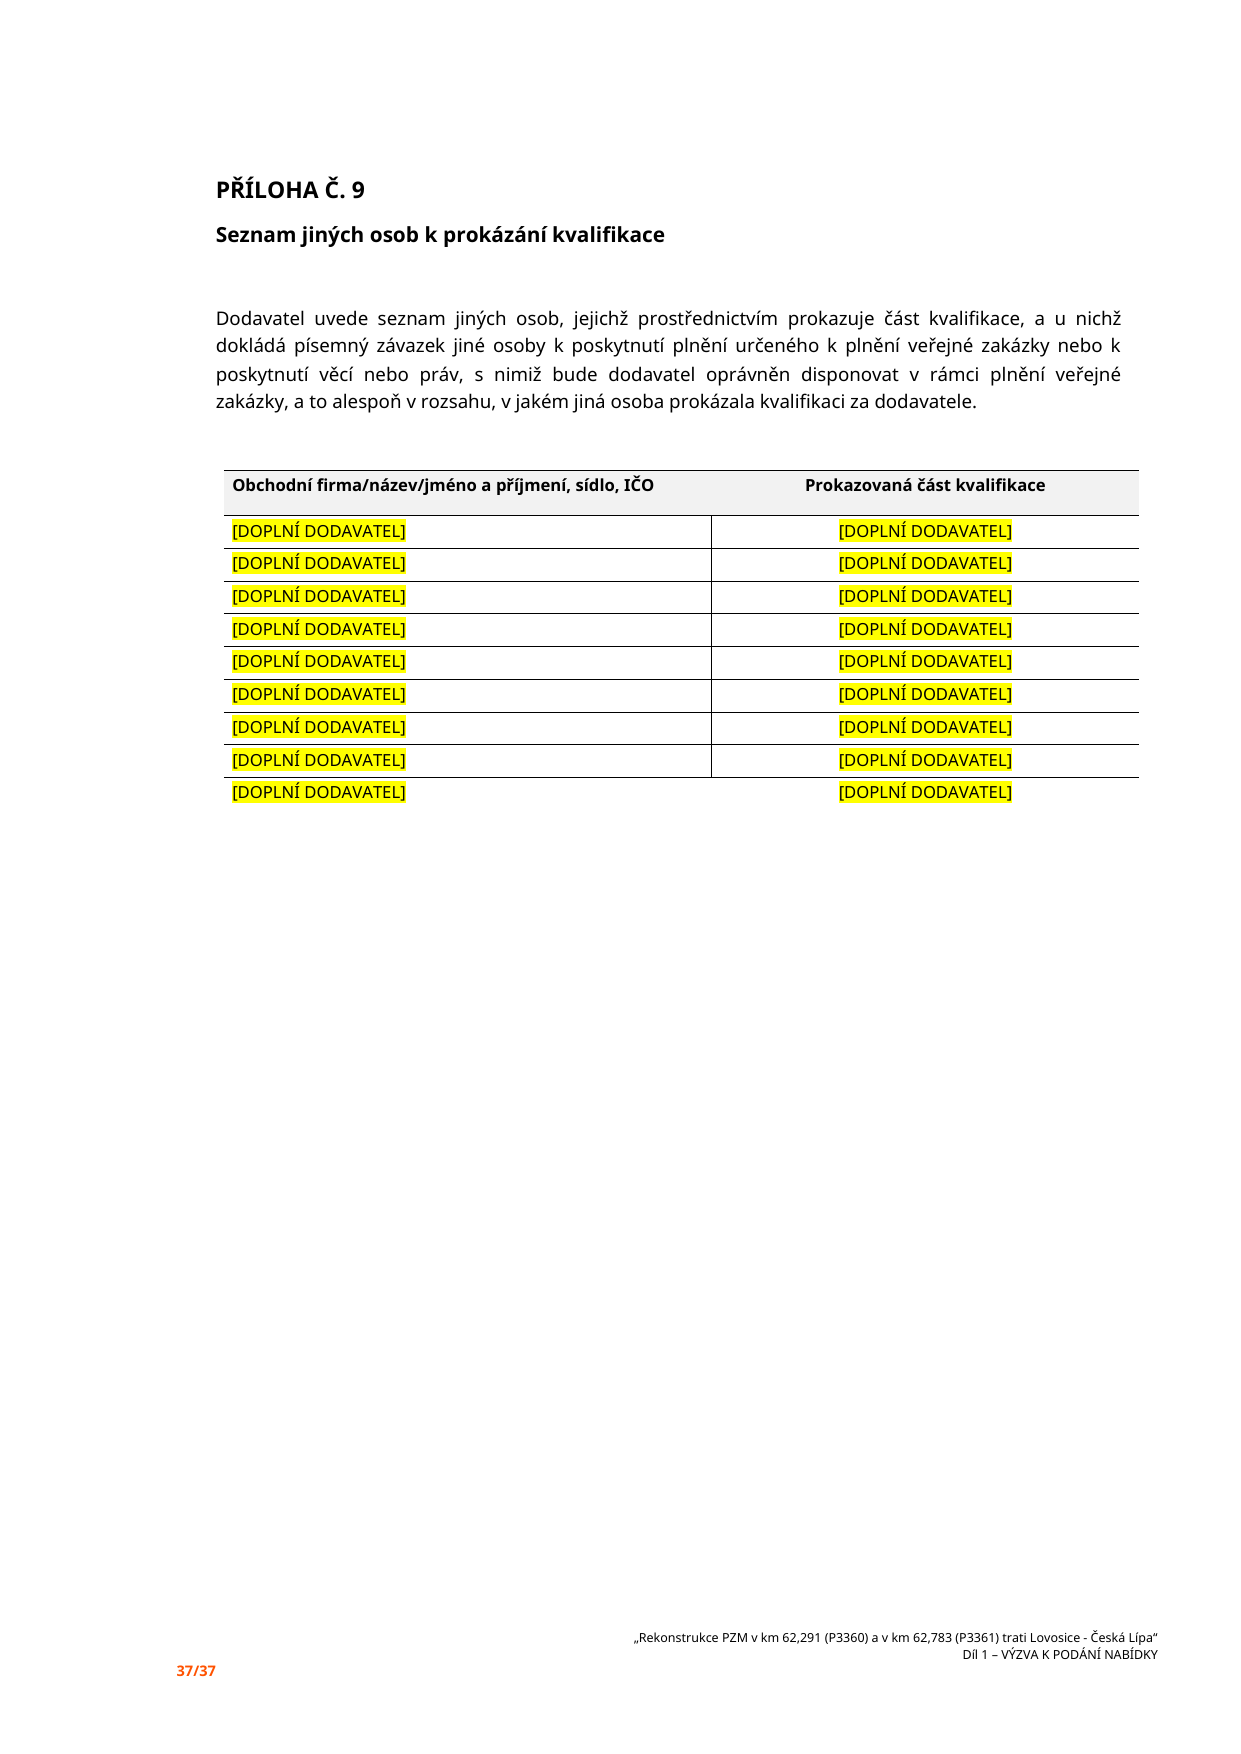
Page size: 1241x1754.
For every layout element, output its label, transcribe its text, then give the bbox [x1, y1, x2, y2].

table_cell [DOPLNÍ DODAVATEL] [712, 680, 1139, 711]
text Příloha č. 9 [216, 174, 1122, 205]
table_cell [DOPLNÍ DODAVATEL] [712, 713, 1139, 744]
table_cell [DOPLNÍ DODAVATEL] [712, 614, 1139, 646]
table_cell [DOPLNÍ DODAVATEL] [224, 778, 711, 809]
text Dodavatel uvede seznam jiných osob, jejichž prostřednictvím prokazuje část kvalifikace, a u nichž dokládá písemný závazek jiné osoby k poskytnutí plnění určeného k plnění veřejné zakázky nebo k poskytnutí věcí nebo práv, s nimiž bude dodavatel oprávněn disponovat v rámci plnění veřejné zakázky, a to alespoň v rozsahu, v jakém jiná osoba prokázala kvalifikaci za dodavatele. [216, 305, 1122, 414]
table_cell [DOPLNÍ DODAVATEL] [224, 614, 711, 646]
text Seznam jiných osob k prokázání kvalifikace [216, 221, 1122, 249]
table_cell [DOPLNÍ DODAVATEL] [224, 647, 711, 679]
table_cell [DOPLNÍ DODAVATEL] [224, 549, 711, 581]
table_header Obchodní firma/název/jméno a příjmení, sídlo, IČO [224, 471, 711, 515]
table_cell [DOPLNÍ DODAVATEL] [224, 582, 711, 613]
table_header Prokazovaná část kvalifikace [711, 471, 1139, 515]
table_cell [DOPLNÍ DODAVATEL] [712, 582, 1139, 613]
table_cell [DOPLNÍ DODAVATEL] [712, 516, 1139, 548]
table_cell [DOPLNÍ DODAVATEL] [712, 549, 1139, 581]
table_cell [DOPLNÍ DODAVATEL] [224, 713, 711, 744]
table_cell [DOPLNÍ DODAVATEL] [712, 745, 1139, 777]
table_cell [DOPLNÍ DODAVATEL] [711, 778, 1139, 809]
table_cell [DOPLNÍ DODAVATEL] [224, 745, 711, 777]
table_cell [DOPLNÍ DODAVATEL] [712, 647, 1139, 679]
table_cell [DOPLNÍ DODAVATEL] [224, 680, 711, 711]
table_cell [DOPLNÍ DODAVATEL] [224, 516, 711, 548]
